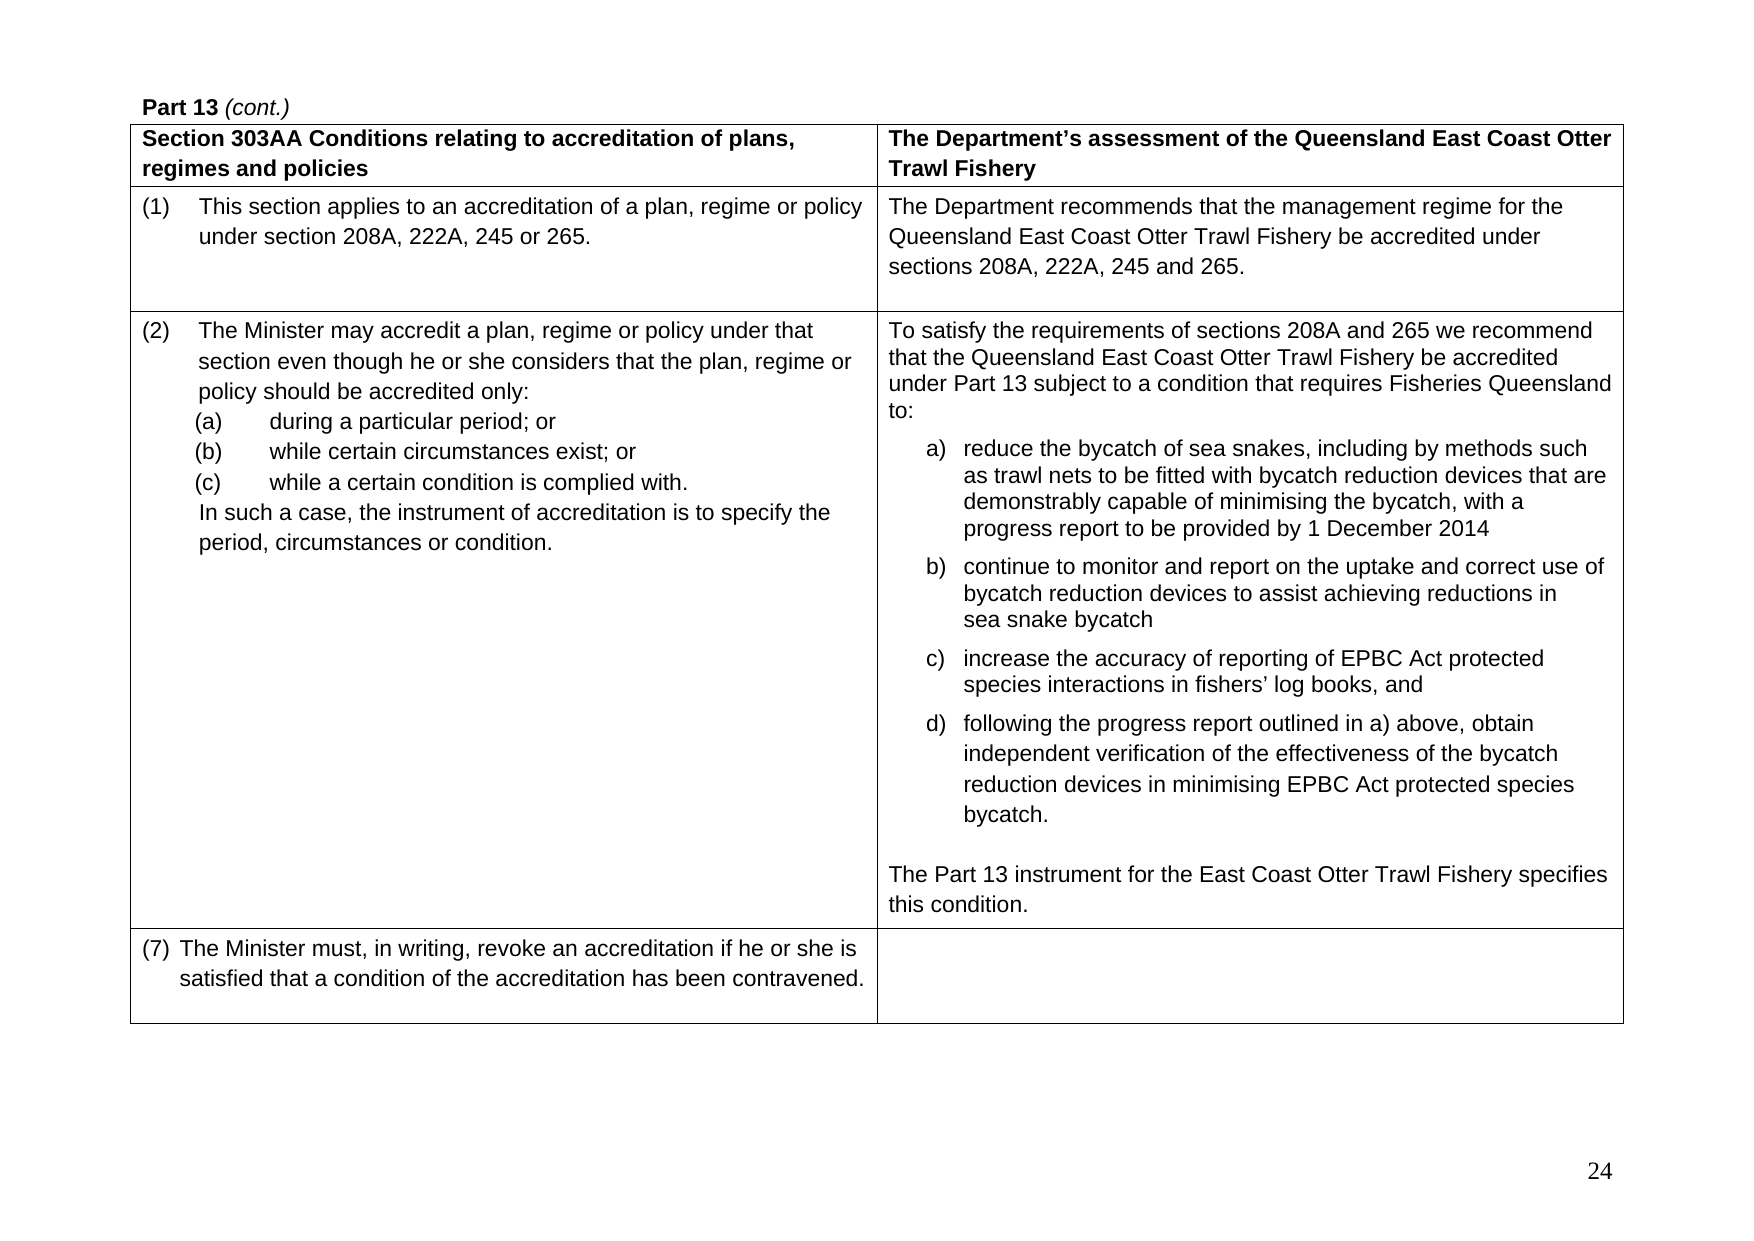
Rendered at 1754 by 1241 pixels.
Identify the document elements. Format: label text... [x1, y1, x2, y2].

table_header The Department’s assessment of the Queensland East Coast Otter Trawl Fishery [878, 125, 1623, 186]
table_cell (1) This section applies to an accreditation of a plan, regime or policy under section 208A, 222A, 245 or 265. [131, 187, 877, 311]
table_cell The Department recommends that the management regime for the Queensland East Coast Otter Trawl Fishery be accredited under sections 208A, 222A, 245 and 265. [878, 187, 1623, 311]
text Part 13 (cont.) [142, 94, 1612, 120]
table_cell [878, 929, 1623, 1022]
table_cell To satisfy the requirements of sections 208A and 265 we recommend that the Queensland East Coast Otter Trawl Fishery be accredited under Part 13 subject to a condition that requires Fisheries Queensland to: reduce the bycatch of sea snakes, including by methods such as trawl nets to be fitted with bycatch reduction devices that are demonstrably capable of minimising the bycatch, with a progress report to be provided by 1 December 2014 continue to monitor and report on the uptake and correct use of bycatch reduction devices to assist achieving reductions in sea snake bycatch increase the accuracy of reporting of EPBC Act protected species interactions in fishers’ log books, and following the progress report outlined in a) above, obtain independent verification of the effectiveness of the bycatch reduction devices in minimising EPBC Act protected species bycatch. The Part 13 instrument for the East Coast Otter Trawl Fishery specifies this condition. [878, 312, 1623, 928]
table_cell (7) The Minister must, in writing, revoke an accreditation if he or she is satisfied that a condition of the accreditation has been contravened. [131, 929, 877, 1022]
table_header Section 303AA Conditions relating to accreditation of plans, regimes and policies [131, 125, 877, 186]
table_cell (2) The Minister may accredit a plan, regime or policy under that section even though he or she considers that the plan, regime or policy should be accredited only: during a particular period; or while certain circumstances exist; or while a certain condition is complied with. In such a case, the instrument of accreditation is to specify the period, circumstances or condition. [131, 312, 877, 928]
